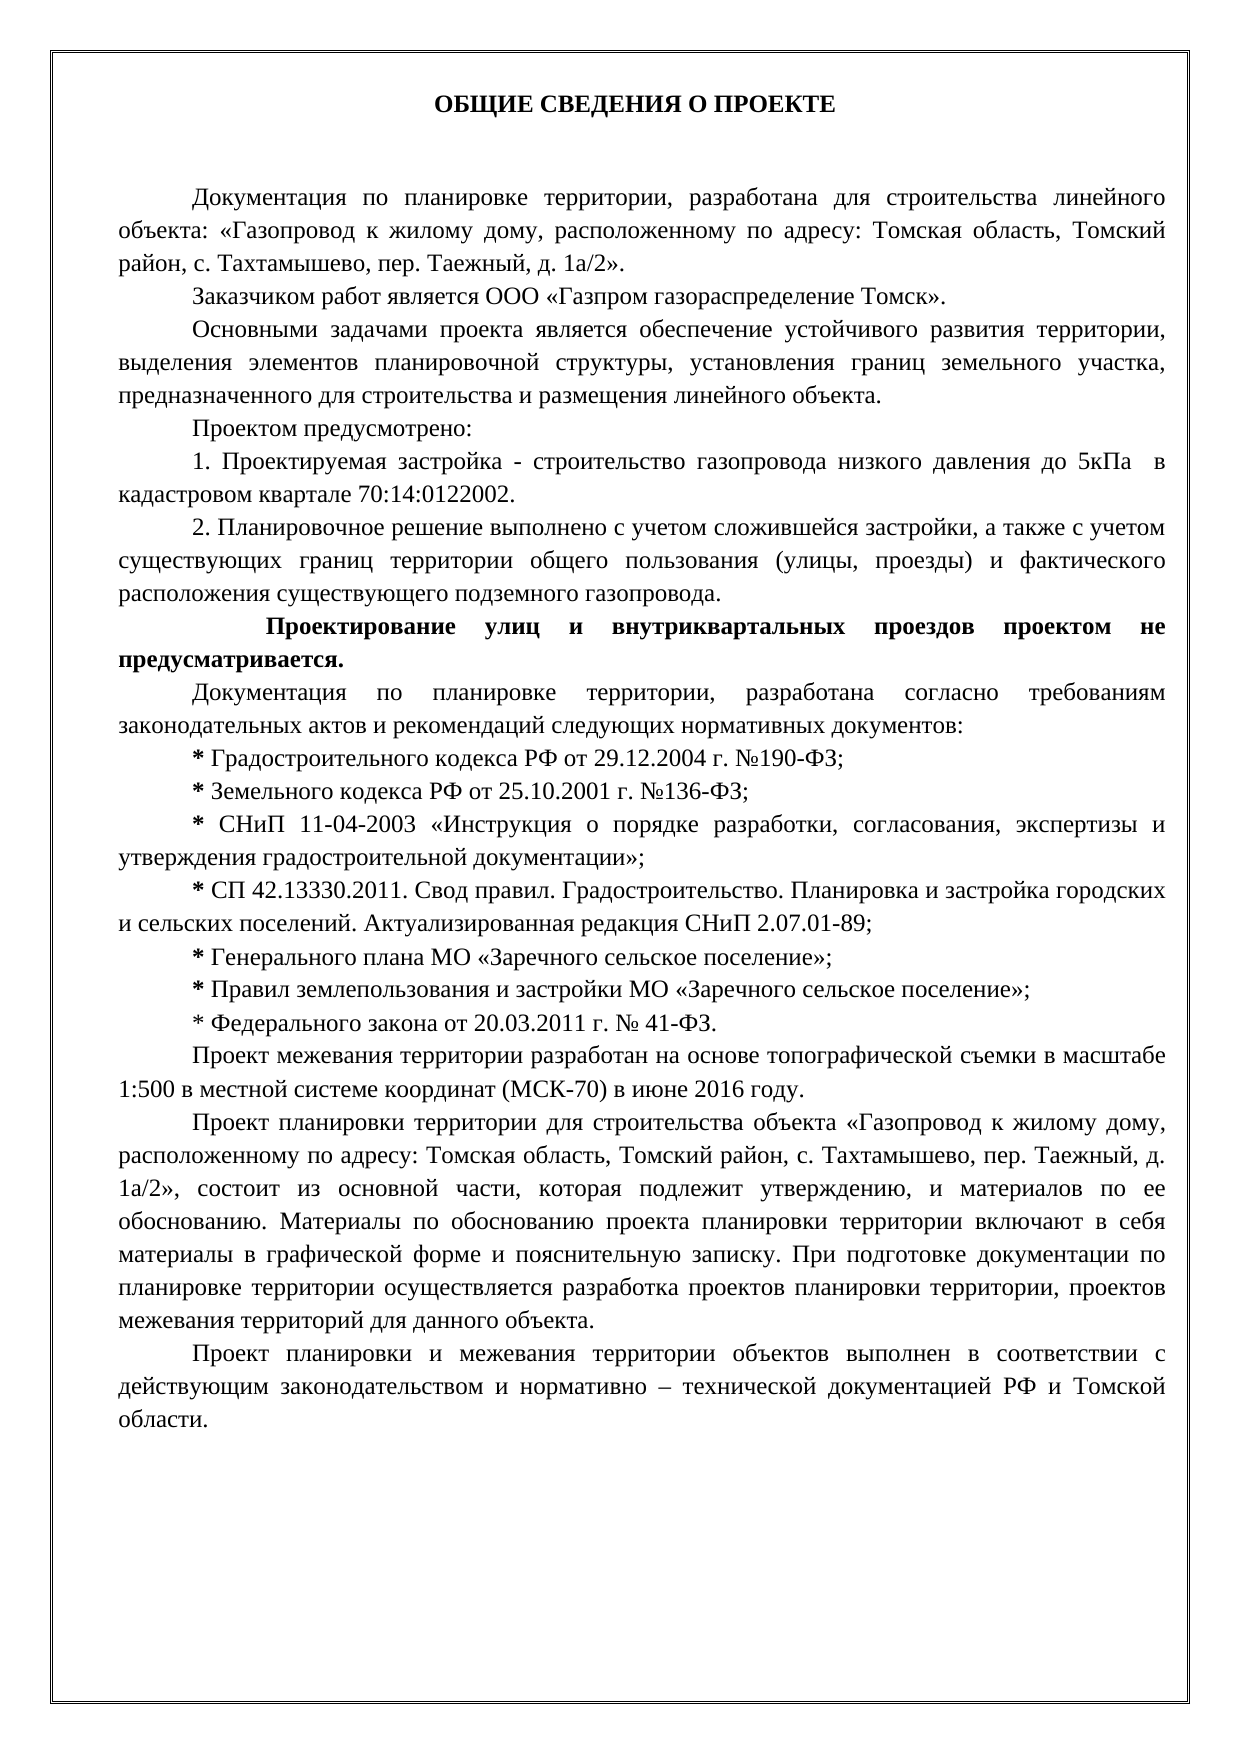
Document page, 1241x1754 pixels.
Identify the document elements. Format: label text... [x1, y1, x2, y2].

text 1. Проектируемая застройка - строительство газопровода низкого давления до 5кПа в кадастровом квартале 70:14:0122002. [118, 446, 1167, 508]
text Проектирование улиц и внутриквартальных проездов проектом не предусматривается. [118, 611, 1167, 673]
text * Генерального плана МО «Заречного сельское поселение»; [118, 942, 1167, 970]
text Проект межевания территории разработан на основе топографической съемки в масштабе 1:500 в местной системе координат (МСК-70) в июне 2016 году. [118, 1041, 1167, 1102]
text Проект планировки и межевания территории объектов выполнен в соответствии с действующим законодательством и нормативно – технической документацией РФ и Томской области. [118, 1338, 1167, 1433]
text Документация по планировке территории, разработана согласно требованиям законодательных актов и рекомендаций следующих нормативных документов: [118, 677, 1167, 739]
text 2. Планировочное решение выполнено с учетом сложившейся застройки, а также с учетом существующих границ территории общего пользования (улицы, проезды) и фактического расположения существующего подземного газопровода. [118, 512, 1167, 607]
text Основными задачами проекта является обеспечение устойчивого развития территории, выделения элементов планировочной структуры, установления границ земельного участка, предназначенного для строительства и размещения линейного объекта. [118, 314, 1167, 409]
text Заказчиком работ является ООО «Газпром газораспределение Томск». [118, 281, 1167, 310]
text * Земельного кодекса РФ от 25.10.2001 г. №136-ФЗ; [118, 776, 1167, 805]
text Проектом предусмотрено: [118, 413, 1167, 442]
text * СП 42.13330.2011. Свод правил. Градостроительство. Планировка и застройка городских и сельских поселений. Актуализированная редакция СНиП 2.07.01-89; [118, 876, 1167, 937]
text * СНиП 11-04-2003 «Инструкция о порядке разработки, согласования, экспертизы и утверждения градостроительной документации»; [118, 809, 1167, 871]
text * Федерального закона от 20.03.2011 г. № 41-ФЗ. [118, 1008, 1167, 1036]
list ОБЩИЕ СВЕДЕНИЯ О ПРОЕКТЕ [118, 89, 1152, 117]
text Проект планировки территории для строительства объекта «Газопровод к жилому дому, расположенному по адресу: Томская область, Томский район, с. Тахтамышево, пер. Таежный, д. 1а/2», состоит из основной части, которая подлежит утверждению, и материалов по ее обоснованию. Материалы по обоснованию проекта планировки территории включают в себя материалы в графической форме и пояснительную записку. При подготовке документации по планировке территории осуществляется разработка проектов планировки территории, проектов межевания территорий для данного объекта. [118, 1107, 1167, 1333]
text * Градостроительного кодекса РФ от 29.12.2004 г. №190-ФЗ; [118, 743, 1167, 772]
text Документация по планировке территории, разработана для строительства линейного объекта: «Газопровод к жилому дому, расположенному по адресу: Томская область, Томский район, с. Тахтамышево, пер. Таежный, д. 1а/2». [118, 182, 1167, 277]
text * Правил землепользования и застройки МО «Заречного сельское поселение»; [118, 974, 1167, 1003]
